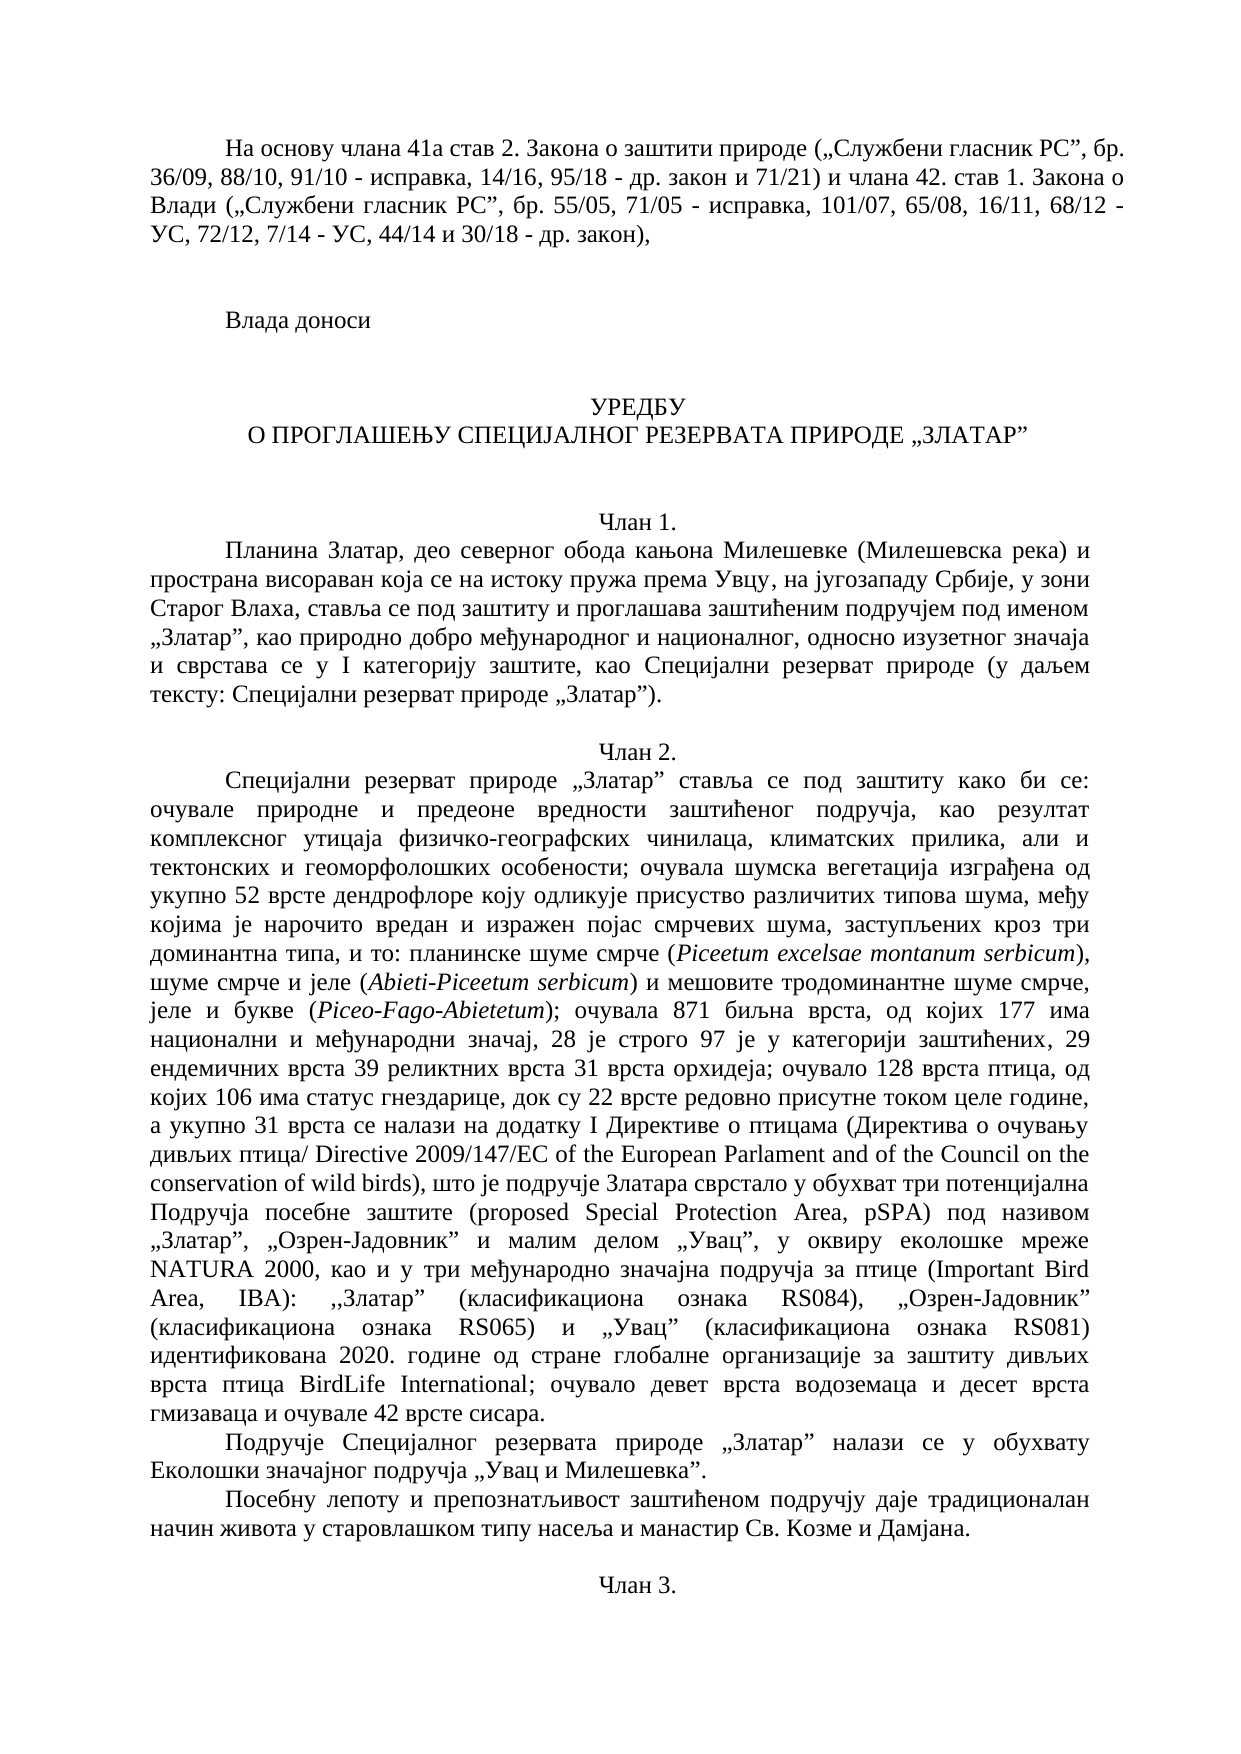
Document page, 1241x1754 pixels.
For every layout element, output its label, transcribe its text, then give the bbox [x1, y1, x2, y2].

text Подручје Специјалног резервата природе „Златар” налази се у обухвату Еколошки значајног подручја „Увац и Милешевка”. [150, 1427, 1090, 1484]
text Члан 1. [150, 507, 1125, 535]
text УРЕДБУ [150, 392, 1125, 420]
text Планина Златар, део северног обода кањона Милешевке (Милешевска река) и пространа висораван која се на истоку пружа према Увцу, на југозападу Србије, у зони Старог Влаха, ставља се под заштиту и проглашава заштићеним подручјем под именом „Златар”, као природно добро међународног и националног, односно изузетног значаја и сврстава се у Ι категорију заштите, као Специјални резерват природе (у даљем тексту: Специјални резерват природе „Златар”). [150, 535, 1090, 708]
text Члан 3. [150, 1570, 1125, 1599]
text Посебну лепоту и препознатљивост заштићеном подручју даје традиционалан начин живота у старовлашком типу насеља и манастир Св. Козме и Дамјана. [150, 1484, 1090, 1542]
text На основу члана 41а став 2. Закона о заштити природе („Службени гласник РС”, бр. 36/09, 88/10, 91/10 - исправка, 14/16, 95/18 - др. закон и 71/21) и члана 42. став 1. Закона о Влади („Службени гласник РС”, бр. 55/05, 71/05 - исправка, 101/07, 65/08, 16/11, 68/12 - УС, 72/12, 7/14 - УС, 44/14 и 30/18 - др. закон), [150, 133, 1125, 248]
text Влада доноси [150, 305, 1125, 334]
text Члан 2. [150, 737, 1125, 765]
text Специјални резерват природе „Златар” ставља се под заштиту како би се: очувале природне и предеоне вредности заштићеног подручја, као резултат комплексног утицаја физичко-географских чинилаца, климатских прилика, али и тектонских и геоморфолошких особености; очувала шумска вегетација изграђена од укупно 52 врсте дендрофлоре коју одликује присуство различитих типова шума, међу којима је нарочито вредан и изражен појас смрчевих шума, заступљених кроз три доминантна типа, и то: планинске шуме смрче (Piceetum excelsae montanum serbicum), шуме смрче и јеле (Abieti-Piceetum serbicum) и мешовите тродоминантне шуме смрче, јеле и букве (Piceo-Fago-Abietetum); очувала 871 биљна врста, од којих 177 има национални и међународни значај, 28 је строго 97 је у категорији заштићених, 29 ендемичних врста 39 реликтних врста 31 врста орхидеја; очувало 128 врста птица, од којих 106 има статус гнeздaрице, док су 22 врсте редовно присутне током целе године, а укупно 31 врста се налази на додатку I Директиве о птицама (Директива о очувању дивљих птица/ Directive 2009/147/EC of the European Parlament and of the Council on the conservation of wild birds), што је подручје Златара сврстало у обухват три потенцијална Подручја посебне заштите (proposed Special Protection Area, pSPA) под називом „Златар”, „Озрен-Јадовник” и малим делом „Увац”, у оквиру еколошке мреже NATURA 2000, као и у три међународно значајна подручја за птице (Important Bird Area, IBA): ,,Златар” (класификациона ознака RS084), „Озрен-Јадовник” (класификациона ознака RS065) и „Увац” (класификациона ознака RS081) идентификована 2020. године од стране глобалне организације за заштиту дивљих врста птица BirdLife International; очувало девет врста водоземаца и десет врста гмизаваца и очувале 42 врсте сисара. [150, 765, 1090, 1427]
text О ПРОГЛАШЕЊУ СПЕЦИЈАЛНОГ РЕЗЕРВАТА ПРИРОДЕ „ЗЛАТАР” [150, 420, 1125, 449]
